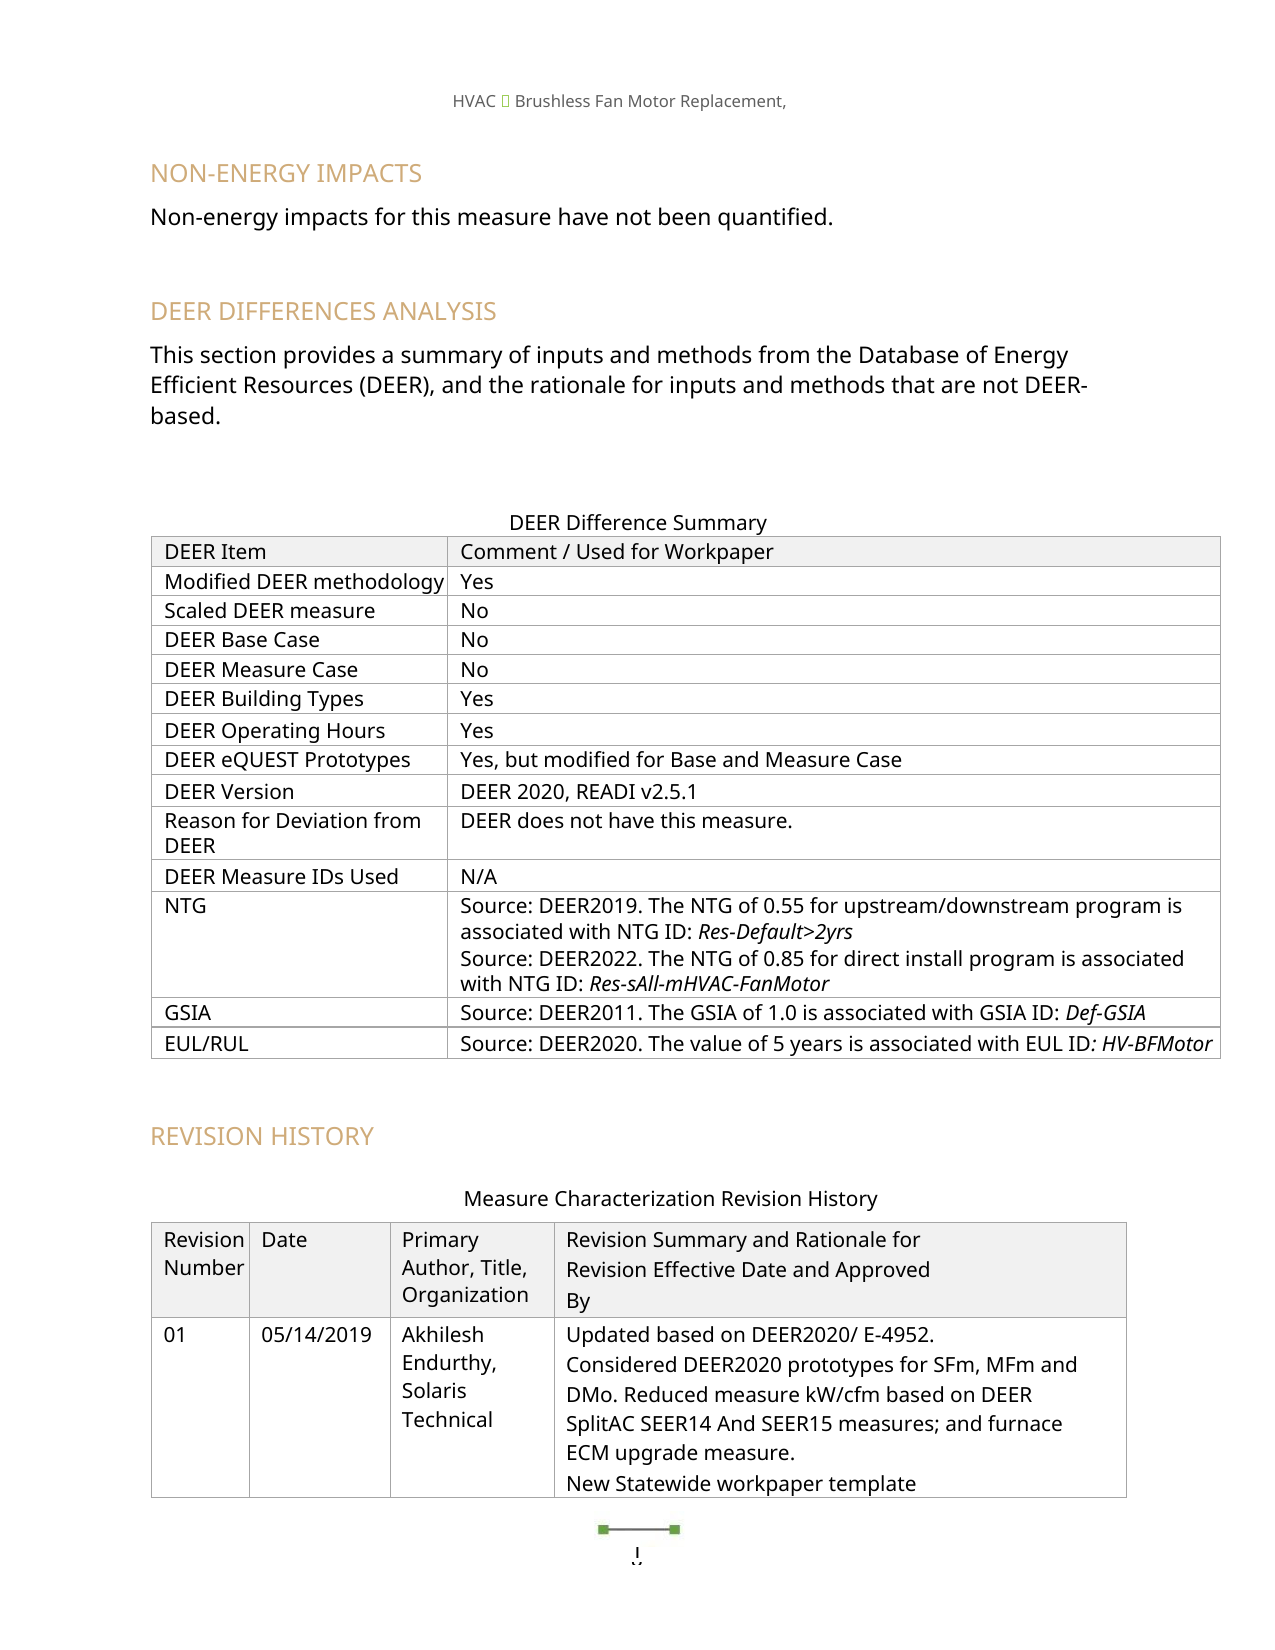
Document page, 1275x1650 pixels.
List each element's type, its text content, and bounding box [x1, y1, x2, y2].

table_header DEER Item [152, 537, 447, 566]
table_cell NTG [152, 892, 447, 997]
table_cell Source: DEER2020. The value of 5 years is associated with EUL ID: HV-BFMotor [448, 1028, 1220, 1058]
text Measure Characterization Revision History [463, 1184, 1231, 1213]
table_cell No [448, 596, 1220, 624]
table_cell Yes [448, 714, 1220, 744]
table_cell Source: DEER2011. The GSIA of 1.0 is associated with GSIA ID: Def-GSIA [448, 998, 1220, 1026]
picture [594, 1511, 685, 1547]
table_cell DEER Measure Case [152, 655, 447, 683]
text DEER Difference Summary [426, 508, 849, 536]
table_cell DEER Operating Hours [152, 714, 447, 744]
table_cell 01 [152, 1318, 249, 1497]
table_cell GSIA [152, 998, 447, 1026]
subtitle NON-ENERGY IMPACTS [150, 156, 1231, 189]
table_cell Source: DEER2019. The NTG of 0.55 for upstream/downstream program is associated with NTG ID: Res-Default>2yrs Source: DEER2022. The NTG of 0.85 for direct install program is associated with NTG ID: Res-sAll-mHVAC-FanMotor [448, 892, 1220, 997]
table_cell DEER Version [152, 775, 447, 806]
table_cell DEER Base Case [152, 626, 447, 654]
table_cell Modified DEER methodology [152, 567, 447, 595]
subtitle REVISION HISTORY [150, 1119, 1231, 1153]
table_cell DEER eQUEST Prototypes [152, 746, 447, 774]
table_header Primary Author, Title, Organization [391, 1223, 554, 1317]
table_header Date [250, 1223, 390, 1317]
text Non-energy impacts for this measure have not been quantified. [150, 201, 1231, 232]
table_cell No [448, 626, 1220, 654]
table_header Comment / Used for Workpaper [448, 537, 1220, 566]
subtitle DEER DIFFERENCES ANALYSIS [150, 293, 1231, 327]
table_cell Reason for Deviation from DEER [152, 807, 447, 859]
table_cell 05/14/2019 [250, 1318, 390, 1497]
table_cell DEER 2020, READI v2.5.1 [448, 775, 1220, 806]
table_cell Yes [448, 567, 1220, 595]
table_cell DEER Building Types [152, 684, 447, 713]
table_cell DEER does not have this measure. [448, 807, 1220, 859]
table_cell Scaled DEER measure [152, 596, 447, 624]
table_header Revision Summary and Rationale for Revision Effective Date and Approved By [555, 1223, 1126, 1317]
table_cell Yes, but modified for Base and Measure Case [448, 746, 1220, 774]
table_cell No [448, 655, 1220, 683]
text This section provides a summary of inputs and methods from the Database of Energy Efficient Resources (DEER), and the rationale for inputs and methods that are not DEER-based. [150, 339, 1114, 431]
table_cell DEER Measure IDs Used [152, 860, 447, 891]
table_cell Yes [448, 684, 1220, 713]
table_cell Akhilesh Endurthy, Solaris Technical [391, 1318, 554, 1497]
table_cell EUL/RUL [152, 1028, 447, 1058]
table_cell N/A [448, 860, 1220, 891]
table_header Revision Number [152, 1223, 249, 1317]
